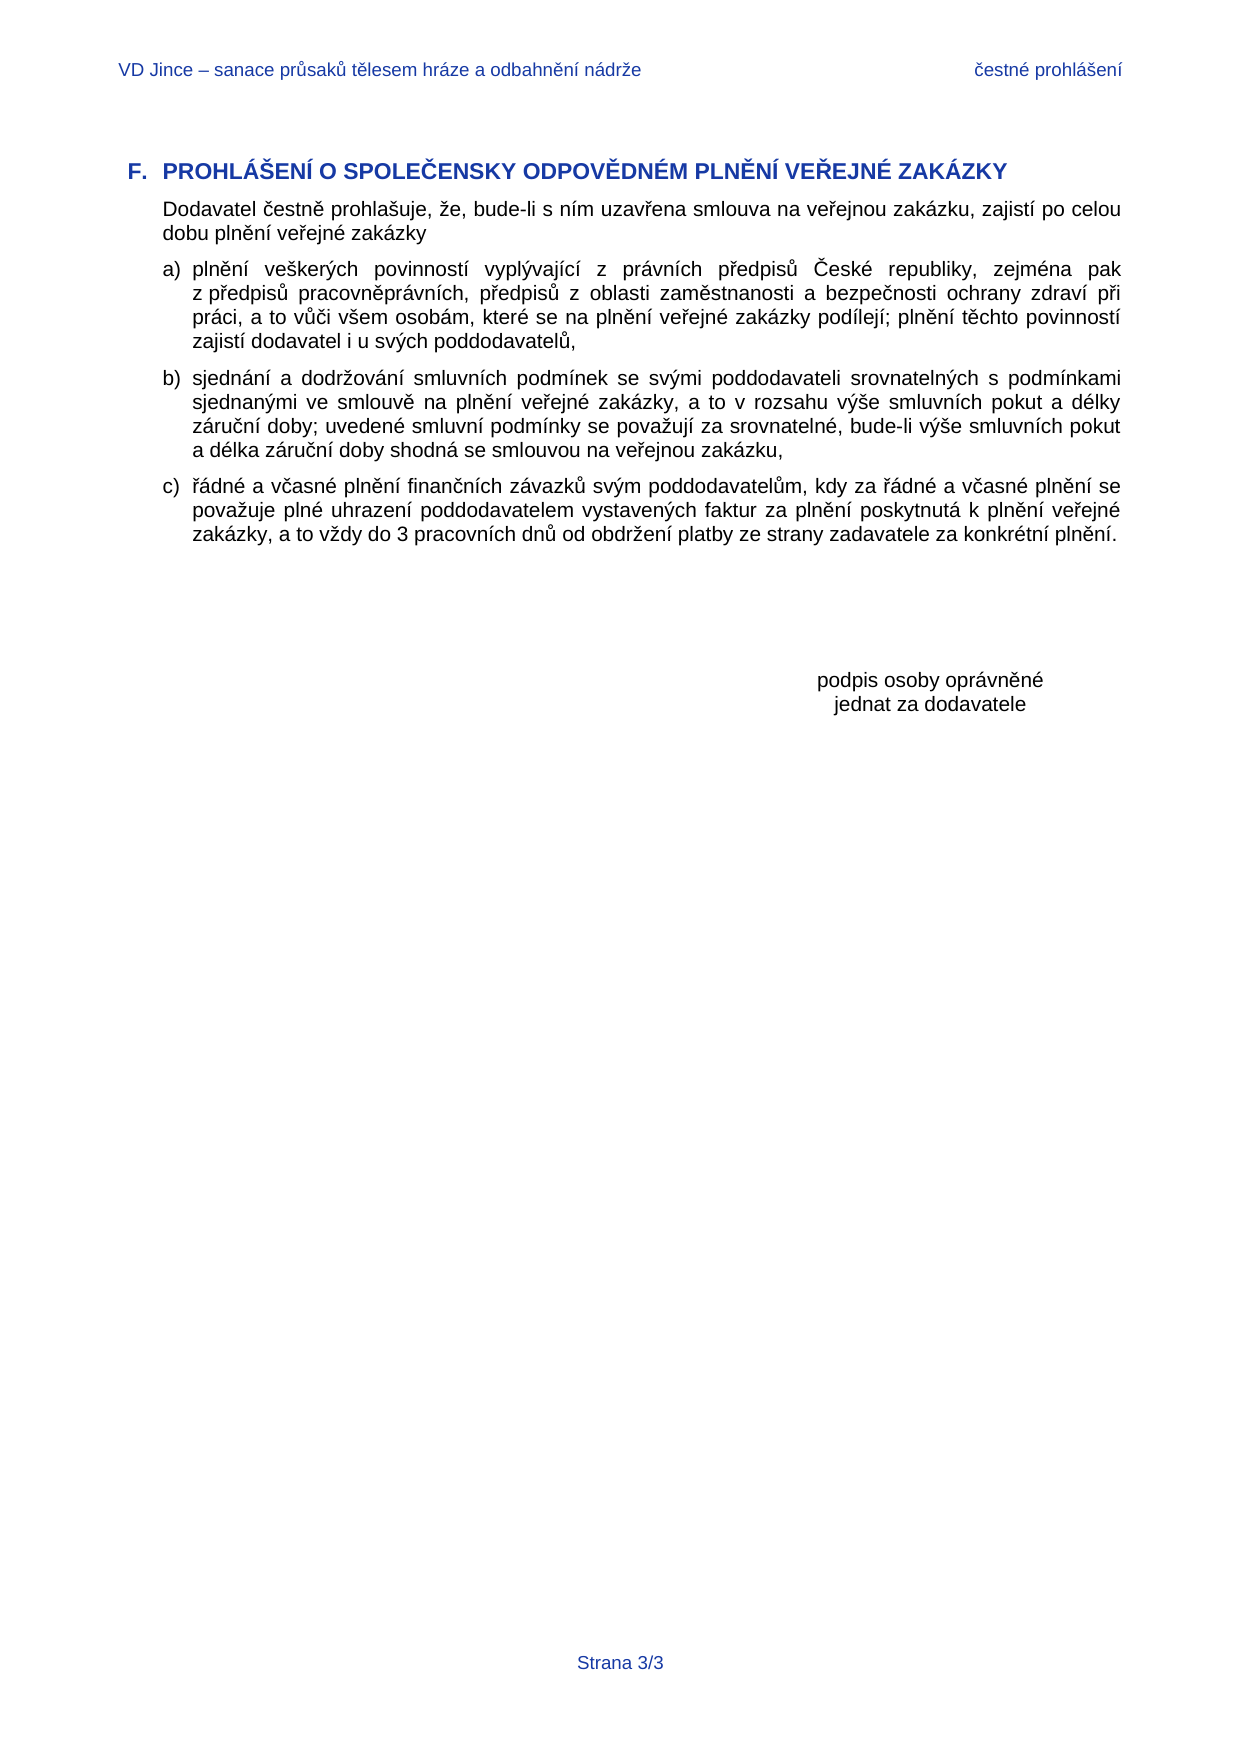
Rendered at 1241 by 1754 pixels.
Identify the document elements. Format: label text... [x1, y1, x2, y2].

text podpis osoby oprávněné jednat za dodavatele [797, 668, 1063, 716]
text řádné a včasné plnění finančních závazků svým poddodavatelům, kdy za řádné a včasné plnění se považuje plné uhrazení poddodavatelem vystavených faktur za plnění poskytnutá k plnění veřejné zakázky, a to vždy do 3 pracovních dnů od obdržení platby ze strany zadavatele za konkrétní plnění. [162, 474, 1122, 546]
text sjednání a dodržování smluvních podmínek se svými poddodavateli srovnatelných s podmínkami sjednanými ve smlouvě na plnění veřejné zakázky, a to v rozsahu výše smluvních pokut a délky záruční doby; uvedené smluvní podmínky se považují za srovnatelné, bude-li výše smluvních pokut a délka záruční doby shodná se smlouvou na veřejnou zakázku, [162, 366, 1122, 461]
subtitle Prohlášení o společensky odpovědném plnění veřejné zakázky [148, 158, 1122, 184]
text plnění veškerých povinností vyplývající z právních předpisů České republiky, zejména pak z předpisů pracovněprávních, předpisů z oblasti zaměstnanosti a bezpečnosti ochrany zdraví při práci, a to vůči všem osobám, které se na plnění veřejné zakázky podílejí; plnění těchto povinností zajistí dodavatel i u svých poddodavatelů, [162, 257, 1122, 353]
text Dodavatel čestně prohlašuje, že, bude-li s ním uzavřena smlouva na veřejnou zakázku, zajistí po celou dobu plnění veřejné zakázky [162, 197, 1122, 245]
